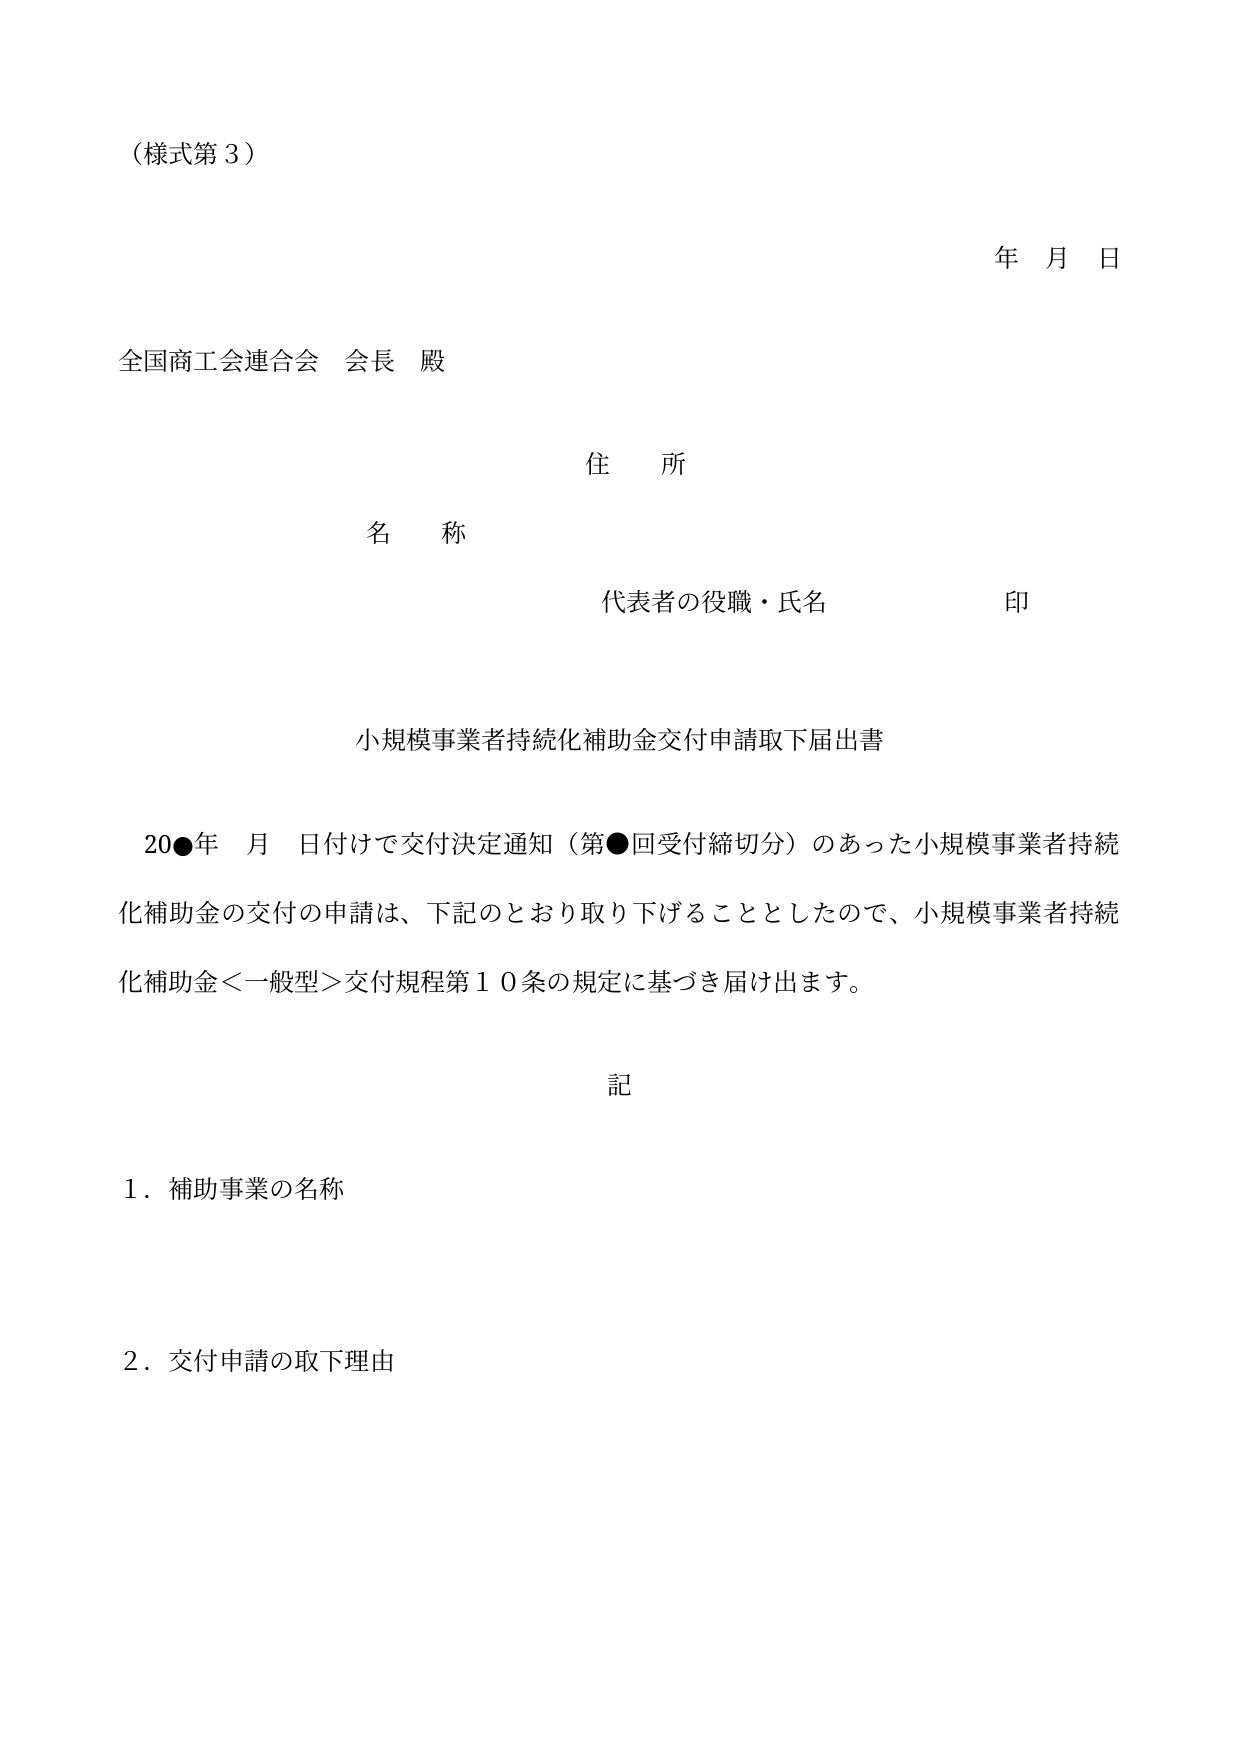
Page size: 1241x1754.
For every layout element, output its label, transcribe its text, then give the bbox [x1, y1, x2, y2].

text （様式第３） [118, 118, 1122, 187]
text 小規模事業者持続化補助金交付申請取下届出書 [118, 704, 1122, 773]
text 全国商工会連合会 会長 殿 [118, 325, 1122, 394]
text 名 称 [118, 498, 1122, 567]
text ２．交付申請の取下理由 [118, 1325, 1122, 1394]
text １．補助事業の名称 [118, 1153, 1122, 1222]
text 住 所 [118, 429, 1122, 498]
text 年 月 日 [118, 222, 1122, 291]
text 代表者の役職・氏名 印 [118, 567, 1122, 636]
text 記 [118, 1049, 1122, 1118]
text 20●年 月 日付けで交付決定通知（第●回受付締切分）のあった小規模事業者持続化補助金の交付の申請は、下記のとおり取り下げることとしたので、小規模事業者持続化補助金＜一般型＞交付規程第１０条の規定に基づき届け出ます。 [118, 808, 1122, 1015]
